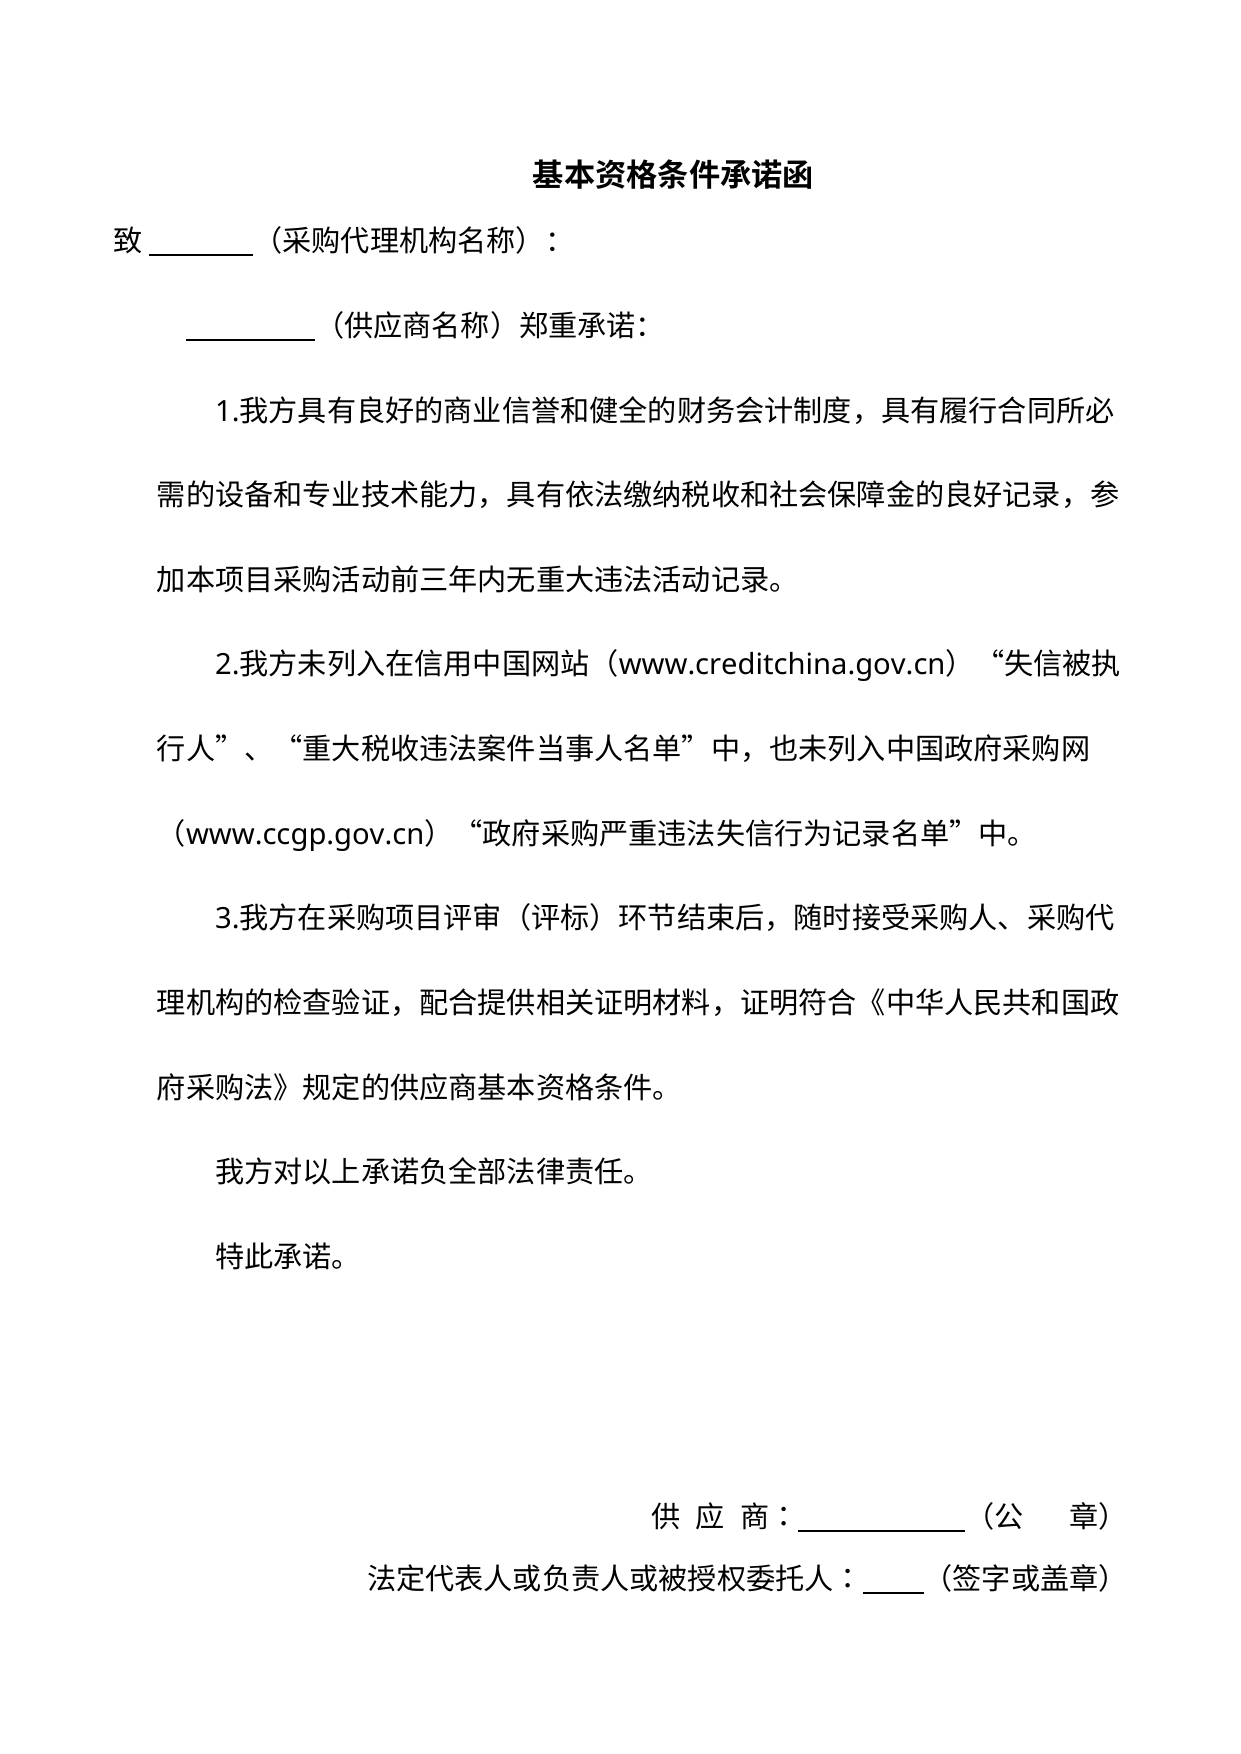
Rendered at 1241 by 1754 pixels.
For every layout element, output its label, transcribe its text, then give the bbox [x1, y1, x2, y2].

text 3.我方在采购项目评审（评标）环节结束后，随时接受采购人、采购代理机构的检查验证，配合提供相关证明材料，证明符合《中华人民共和国政府采购法》规定的供应商基本资格条件。 [157, 895, 1127, 1107]
text 1.我方具有良好的商业信誉和健全的财务会计制度，具有履行合同所必需的设备和专业技术能力，具有依法缴纳税收和社会保障金的良好记录，参加本项目采购活动前三年内无重大违法活动记录。 [157, 387, 1127, 599]
text 特此承诺。 [157, 1233, 1127, 1276]
text 2.我方未列入在信用中国网站（www.creditchina.gov.cn）“失信被执行人”、“重大税收违法案件当事人名单”中，也未列入中国政府采购网（www.ccgp.gov.cn）“政府采购严重违法失信行为记录名单”中。 [157, 641, 1127, 853]
text 我方对以上承诺负全部法律责任。 [157, 1149, 1127, 1191]
text （供应商名称）郑重承诺： [157, 302, 1127, 345]
text 供 应 商： （公 章） [113, 1496, 1127, 1536]
text 致 （采购代理机构名称）： [113, 218, 1127, 260]
text 法定代表人或负责人或被授权委托人： （签字或盖章） [113, 1556, 1127, 1598]
text 基本资格条件承诺函 [157, 150, 1127, 195]
